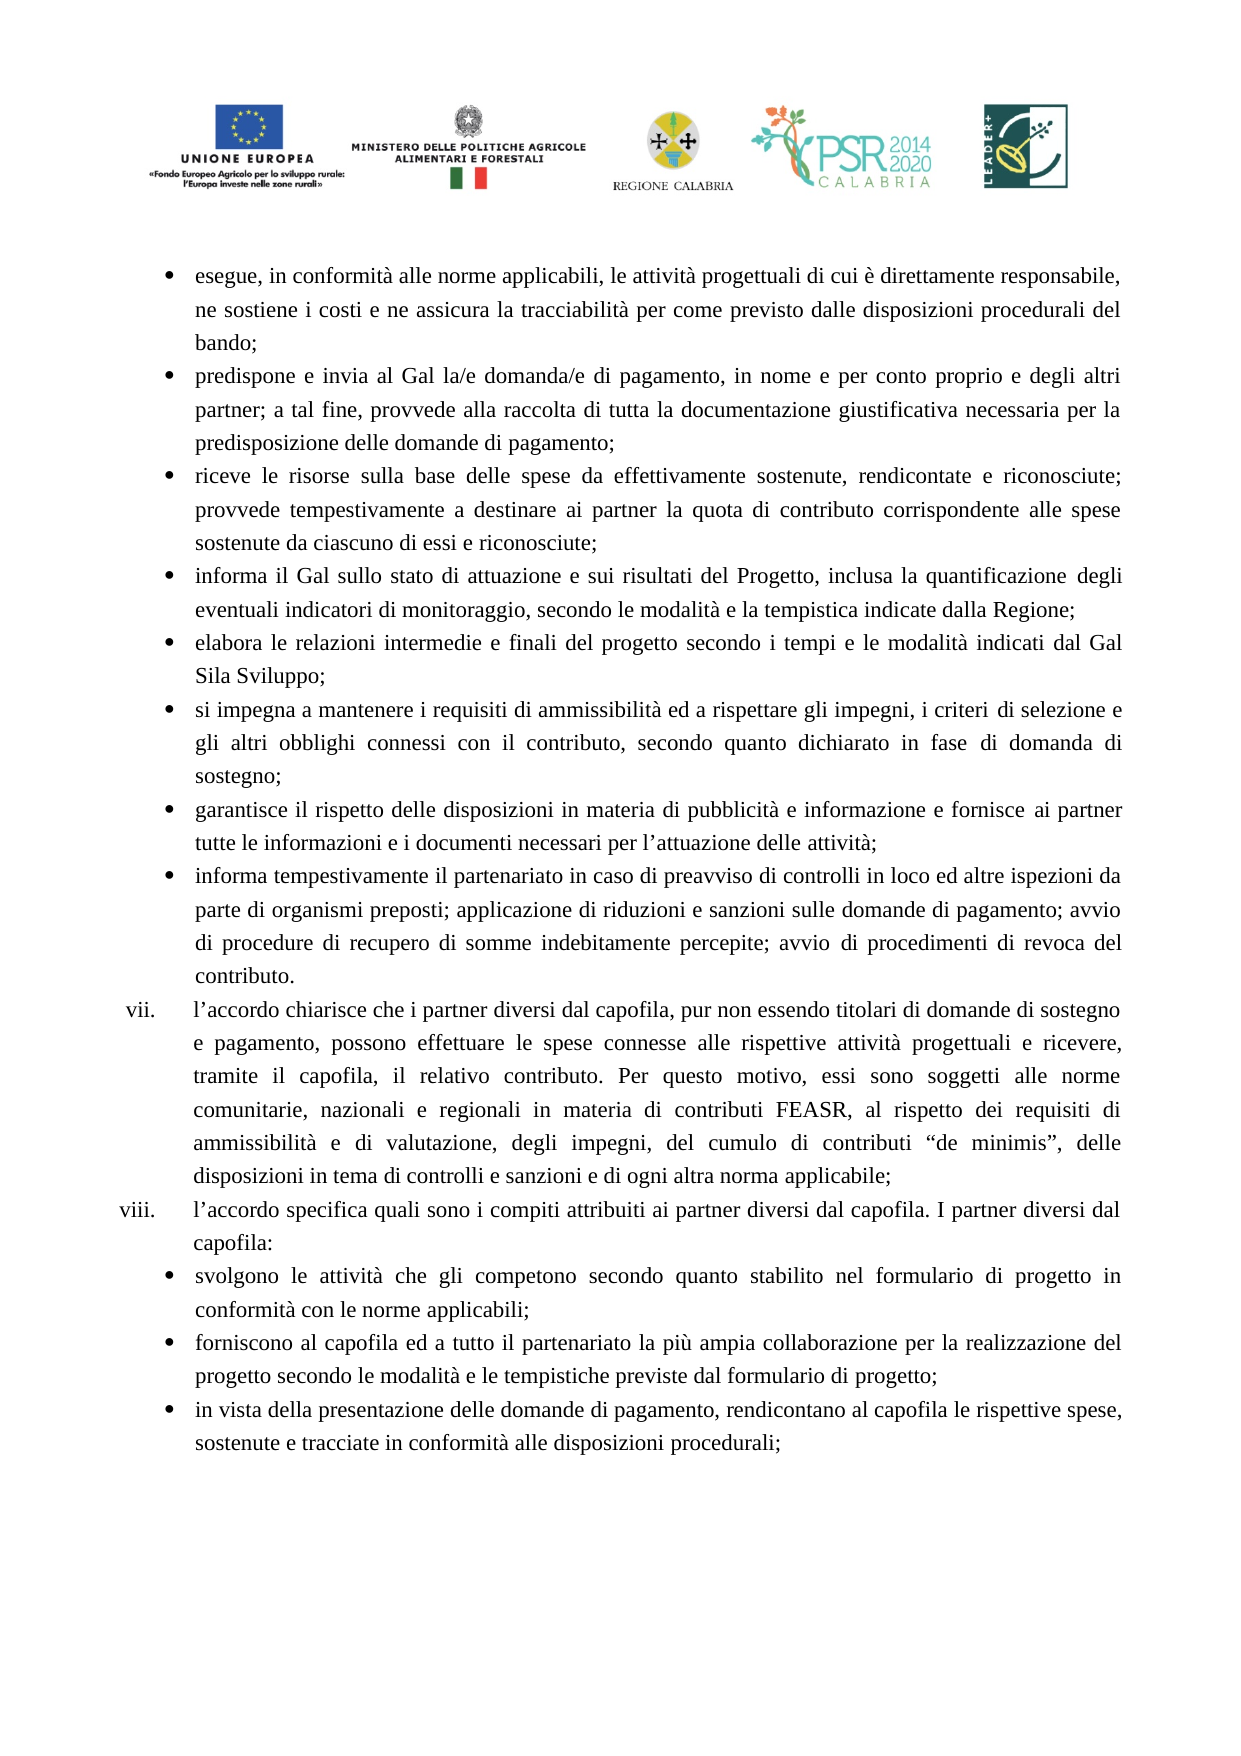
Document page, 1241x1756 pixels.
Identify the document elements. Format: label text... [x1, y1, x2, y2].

list predispone e invia al Gal la/e domanda/e di pagamento, in nome e per conto proprio e degli altri partner; a tal fine, provvede alla raccolta di tutta la documentazione giustificativa necessaria per la predisposizione delle domande di pagamento; [165, 357, 1123, 457]
list si impegna a mantenere i requisiti di ammissibilità ed a rispettare gli impegni, i criteri di selezione e gli altri obblighi connessi con il contributo, secondo quanto dichiarato in fase di domanda di sostegno; [165, 690, 1122, 790]
list l’accordo chiarisce che i partner diversi dal capofila, pur non essendo titolari di domande di sostegno e pagamento, possono effettuare le spese connesse alle rispettive attività progettuali e ricevere, tramite il capofila, il relativo contributo. Per questo motivo, essi sono soggetti alle norme comunitarie, nazionali e regionali in materia di contributi FEASR, al rispetto dei requisiti di ammissibilità e di valutazione, degli impegni, del cumulo di contributi “de minimis”, delle disposizioni in tema di controlli e sanzioni e di ogni altra norma applicabile; [126, 990, 1123, 1190]
list svolgono le attività che gli competono secondo quanto stabilito nel formulario di progetto in conformità con le norme applicabili; [165, 1257, 1122, 1324]
list elabora le relazioni intermedie e finali del progetto secondo i tempi e le modalità indicati dal Gal Sila Sviluppo; [165, 624, 1123, 690]
list l’accordo specifica quali sono i compiti attribuiti ai partner diversi dal capofila. I partner diversi dal capofila: [119, 1190, 1123, 1257]
list riceve le risorse sulla base delle spese da effettivamente sostenute, rendicontate e riconosciute; provvede tempestivamente a destinare ai partner la quota di contributo corrispondente alle spese sostenute da ciascuno di essi e riconosciute; [165, 457, 1123, 557]
picture [106, 75, 1111, 224]
list informa il Gal sullo stato di attuazione e sui risultati del Progetto, inclusa la quantificazione degli eventuali indicatori di monitoraggio, secondo le modalità e la tempistica indicate dalla Regione; [165, 557, 1123, 624]
list in vista della presentazione delle domande di pagamento, rendicontano al capofila le rispettive spese, sostenute e tracciate in conformità alle disposizioni procedurali; [165, 1390, 1123, 1457]
list informa tempestivamente il partenariato in caso di preavviso di controlli in loco ed altre ispezioni da parte di organismi preposti; applicazione di riduzioni e sanzioni sulle domande di pagamento; avvio di procedure di recupero di somme indebitamente percepite; avvio di procedimenti di revoca del contributo. [165, 857, 1123, 990]
list forniscono al capofila ed a tutto il partenariato la più ampia collaborazione per la realizzazione del progetto secondo le modalità e le tempistiche previste dal formulario di progetto; [165, 1324, 1122, 1390]
list esegue, in conformità alle norme applicabili, le attività progettuali di cui è direttamente responsabile, ne sostiene i costi e ne assicura la tracciabilità per come previsto dalle disposizioni procedurali del bando; [165, 257, 1123, 357]
list garantisce il rispetto delle disposizioni in materia di pubblicità e informazione e fornisce ai partner tutte le informazioni e i documenti necessari per l’attuazione delle attività; [165, 790, 1122, 857]
